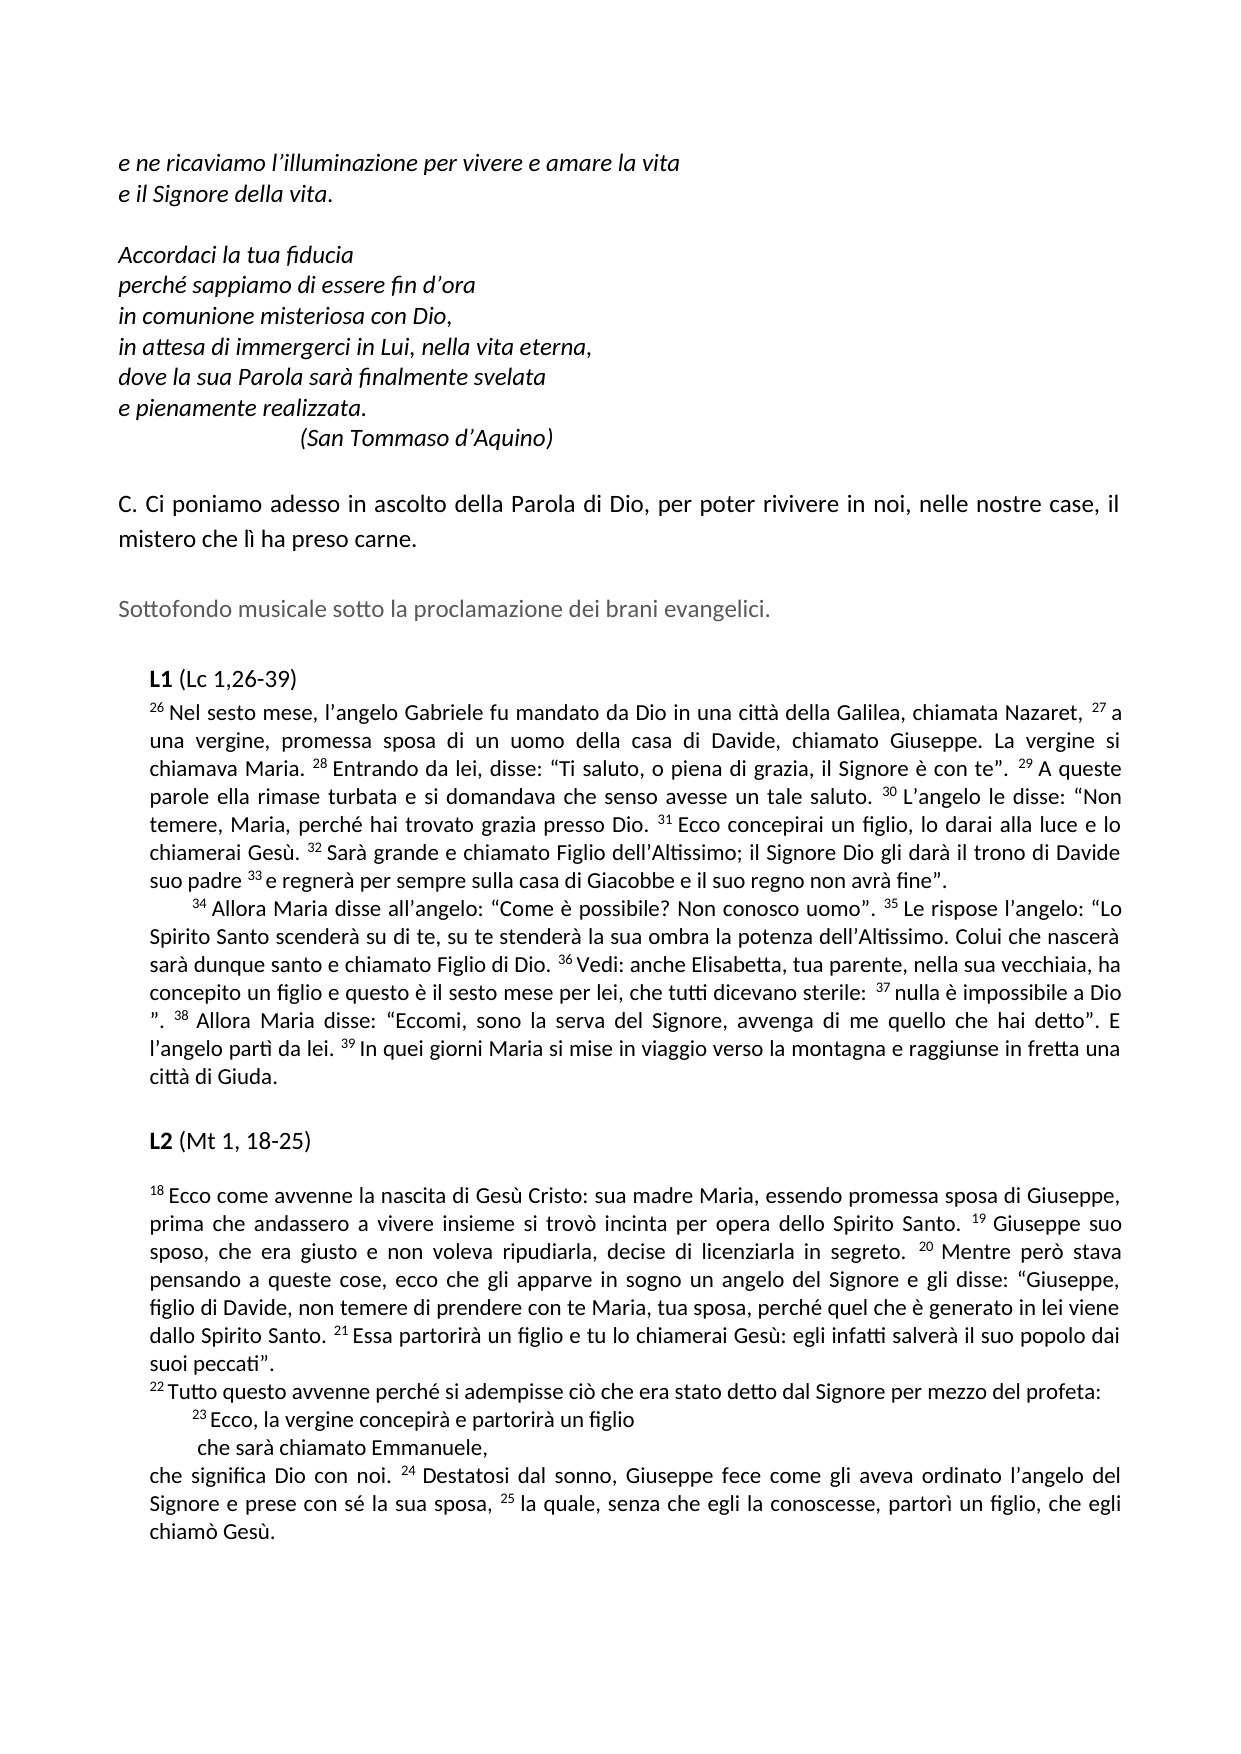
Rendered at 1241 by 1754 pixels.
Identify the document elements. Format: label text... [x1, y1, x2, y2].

text Sottofondo musicale sotto la proclamazione dei brani evangelici. [118, 593, 1122, 623]
text che significa Dio con noi. 24 Destatosi dal sonno, Giuseppe fece come gli aveva ordinato l’angelo del Signore e prese con sé la sua sposa, 25 la quale, senza che egli la conoscesse, partorì un figlio, che egli chiamò Gesù. [149, 1461, 1122, 1545]
text e pienamente realizzata. [118, 392, 1122, 422]
text (San Tommaso d’Aquino) [118, 422, 1122, 453]
text 18 Ecco come avvenne la nascita di Gesù Cristo: sua madre Maria, essendo promessa sposa di Giuseppe, prima che andassero a vivere insieme si trovò incinta per opera dello Spirito Santo. 19 Giuseppe suo sposo, che era giusto e non voleva ripudiarla, decise di licenziarla in segreto. 20 Mentre però stava pensando a queste cose, ecco che gli apparve in sogno un angelo del Signore e gli disse: “Giuseppe, figlio di Davide, non temere di prendere con te Maria, tua sposa, perché quel che è generato in lei viene dallo Spirito Santo. 21 Essa partorirà un figlio e tu lo chiamerai Gesù: egli infatti salverà il suo popolo dai suoi peccati”. [149, 1181, 1122, 1377]
text L2 (Mt 1, 18-25) [149, 1125, 1091, 1156]
text Accordaci la tua fiducia [118, 239, 1122, 270]
text e il Signore della vita. [118, 178, 1122, 209]
text 22 Tutto questo avvenne perché si adempisse ciò che era stato detto dal Signore per mezzo del profeta: [149, 1377, 1122, 1405]
text dove la sua Parola sarà finalmente svelata [118, 361, 1122, 392]
text 34 Allora Maria disse all’angelo: “Come è possibile? Non conosco uomo”. 35 Le rispose l’angelo: “Lo Spirito Santo scenderà su di te, su te stenderà la sua ombra la potenza dell’Altissimo. Colui che nascerà sarà dunque santo e chiamato Figlio di Dio. 36 Vedi: anche Elisabetta, tua parente, nella sua vecchiaia, ha concepito un figlio e questo è il sesto mese per lei, che tutti dicevano sterile: 37 nulla è impossibile a Dio ”. 38 Allora Maria disse: “Eccomi, sono la serva del Signore, avvenga di me quello che hai detto”. E l’angelo partì da lei. 39 In quei giorni Maria si mise in viaggio verso la montagna e raggiunse in fretta una città di Giuda. [149, 894, 1122, 1090]
text perché sappiamo di essere fin d’ora [118, 270, 1122, 300]
text C. Ci poniamo adesso in ascolto della Parola di Dio, per poter rivivere in noi, nelle nostre case, il mistero che lì ha preso carne. [118, 488, 1122, 553]
text 23 Ecco, la vergine concepirà e partorirà un figlio [149, 1405, 1091, 1433]
text in attesa di immergerci in Lui, nella vita eterna, [118, 331, 1122, 361]
text in comunione misteriosa con Dio, [118, 300, 1122, 331]
text L1 (Lc 1,26-39) [149, 663, 1122, 693]
text che sarà chiamato Emmanuele, [149, 1433, 1091, 1461]
text e ne ricaviamo l’illuminazione per vivere e amare la vita [118, 148, 1122, 178]
text 26 Nel sesto mese, l’angelo Gabriele fu mandato da Dio in una città della Galilea, chiamata Nazaret, 27 a una vergine, promessa sposa di un uomo della casa di Davide, chiamato Giuseppe. La vergine si chiamava Maria. 28 Entrando da lei, disse: “Ti saluto, o piena di grazia, il Signore è con te”. 29 A queste parole ella rimase turbata e si domandava che senso avesse un tale saluto. 30 L’angelo le disse: “Non temere, Maria, perché hai trovato grazia presso Dio. 31 Ecco concepirai un figlio, lo darai alla luce e lo chiamerai Gesù. 32 Sarà grande e chiamato Figlio dell’Altissimo; il Signore Dio gli darà il trono di Davide suo padre 33 e regnerà per sempre sulla casa di Giacobbe e il suo regno non avrà fine”. [149, 698, 1122, 894]
